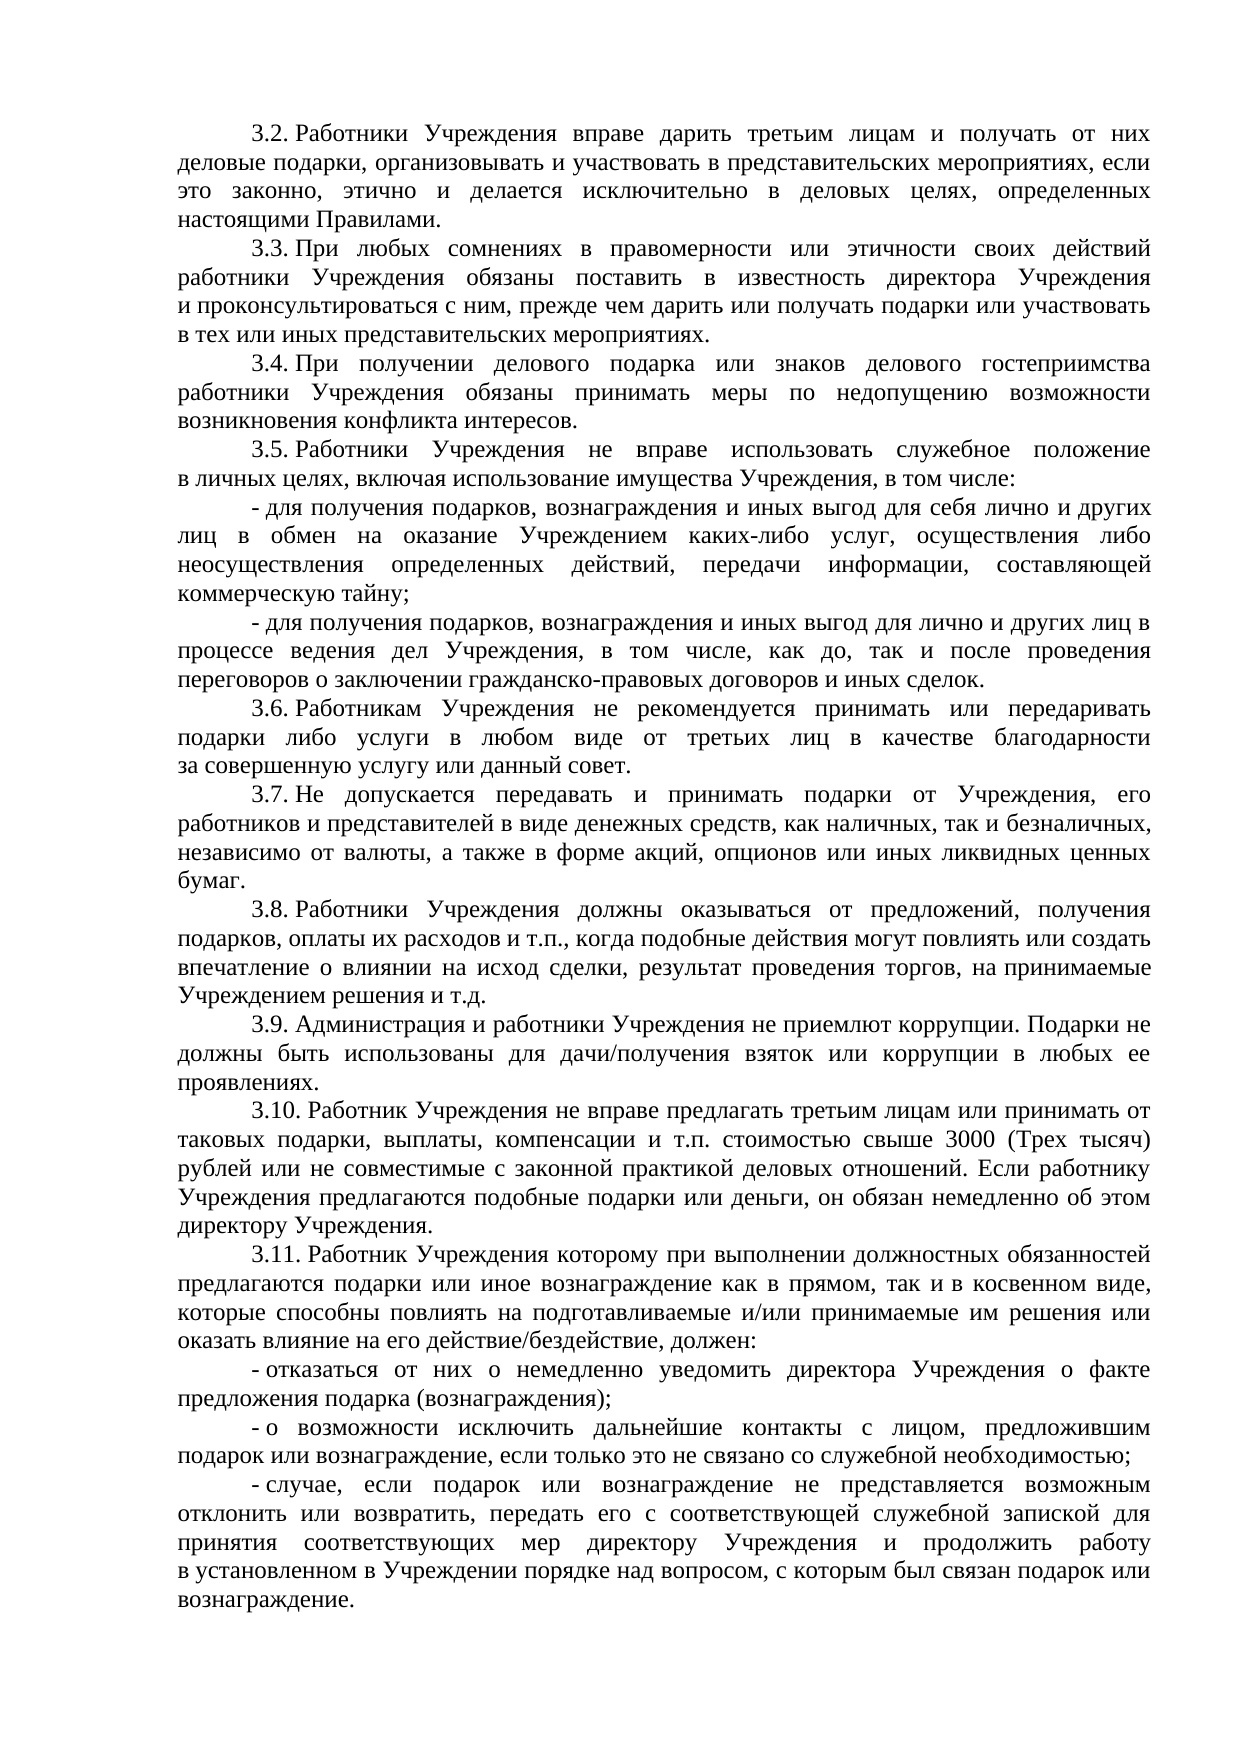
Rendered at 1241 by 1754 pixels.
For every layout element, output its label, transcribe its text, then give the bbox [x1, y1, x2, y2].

text 3.11. Работник Учреждения которому при выполнении должностных обязанностей предлагаются подарки или иное вознаграждение как в прямом, так и в косвенном виде, которые способны повлиять на подготавливаемые и/или принимаемые им решения или оказать влияние на его действие/бездействие, должен: [177, 1239, 1152, 1354]
text - для получения подарков, вознаграждения и иных выгод для себя лично и других лиц в обмен на оказание Учреждением каких-либо услуг, осуществления либо неосуществления определенных действий, передачи информации, составляющей коммерческую тайну; [177, 492, 1152, 607]
text 3.5. Работники Учреждения не вправе использовать служебное положение в личных целях, включая использование имущества Учреждения, в том числе: [177, 434, 1152, 492]
text 3.9. Администрация и работники Учреждения не приемлют коррупции. Подарки не должны быть использованы для дачи/получения взяток или коррупции в любых ее проявлениях. [177, 1009, 1152, 1096]
text - для получения подарков, вознаграждения и иных выгод для лично и других лиц в процессе ведения дел Учреждения, в том числе, как до, так и после проведения переговоров о заключении гражданско-правовых договоров и иных сделок. [177, 607, 1152, 693]
text 3.6. Работникам Учреждения не рекомендуется принимать или передаривать подарки либо услуги в любом виде от третьих лиц в качестве благодарности за совершенную услугу или данный совет. [177, 693, 1152, 779]
text - отказаться от них о немедленно уведомить директора Учреждения о факте предложения подарка (вознаграждения); [177, 1354, 1152, 1412]
text - случае, если подарок или вознаграждение не представляется возможным отклонить или возвратить, передать его с соответствующей служебной запиской для принятия соответствующих мер директору Учреждения и продолжить работу в установленном в Учреждении порядке над вопросом, с которым был связан подарок или вознаграждение. [177, 1469, 1152, 1613]
text 3.7. Не допускается передавать и принимать подарки от Учреждения, его работников и представителей в виде денежных средств, как наличных, так и безналичных, независимо от валюты, а также в форме акций, опционов или иных ликвидных ценных бумаг. [177, 779, 1152, 894]
text 3.2. Работники Учреждения вправе дарить третьим лицам и получать от них деловые подарки, организовывать и участвовать в представительских мероприятиях, если это законно, этично и делается исключительно в деловых целях, определенных настоящими Правилами. [177, 118, 1152, 233]
text 3.10. Работник Учреждения не вправе предлагать третьим лицам или принимать от таковых подарки, выплаты, компенсации и т.п. стоимостью свыше 3000 (Трех тысяч) рублей или не совместимые с законной практикой деловых отношений. Если работнику Учреждения предлагаются подобные подарки или деньги, он обязан немедленно об этом директору Учреждения. [177, 1096, 1152, 1239]
text - о возможности исключить дальнейшие контакты с лицом, предложившим подарок или вознаграждение, если только это не связано со служебной необходимостью; [177, 1412, 1152, 1469]
text 3.8. Работники Учреждения должны оказываться от предложений, получения подарков, оплаты их расходов и т.п., когда подобные действия могут повлиять или создать впечатление о влиянии на исход сделки, результат проведения торгов, на принимаемые Учреждением решения и т.д. [177, 894, 1152, 1009]
text 3.4. При получении делового подарка или знаков делового гостеприимства работники Учреждения обязаны принимать меры по недопущению возможности возникновения конфликта интересов. [177, 348, 1152, 434]
text 3.3. При любых сомнениях в правомерности или этичности своих действий работники Учреждения обязаны поставить в известность директора Учреждения и проконсультироваться с ним, прежде чем дарить или получать подарки или участвовать в тех или иных представительских мероприятиях. [177, 233, 1152, 348]
